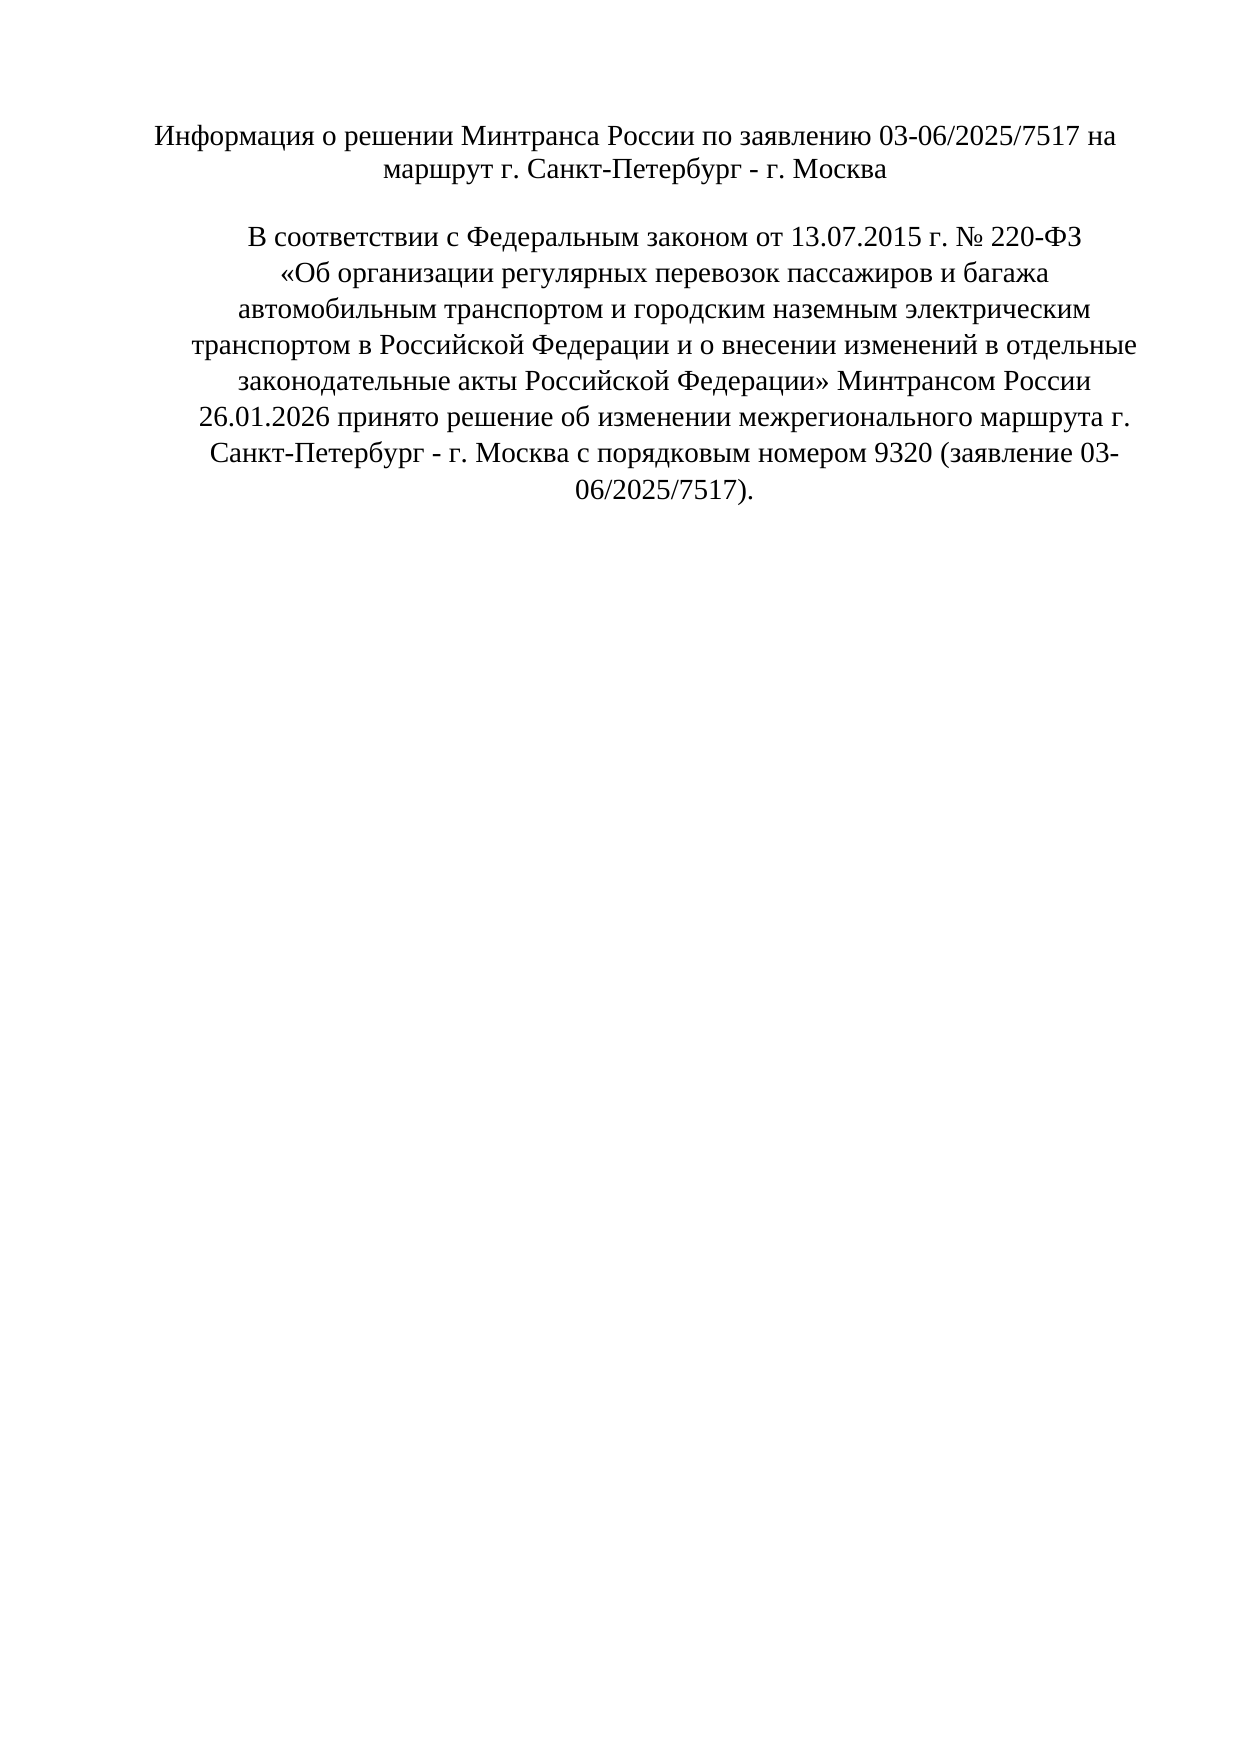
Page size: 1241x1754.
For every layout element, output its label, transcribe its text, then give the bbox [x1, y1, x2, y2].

text Информация о решении Минтранса России по заявлению 03-06/2025/7517 на маршрут г. Санкт-Петербург - г. Москва [118, 118, 1152, 185]
text В соответствии с Федеральным законом от 13.07.2015 г. № 220-ФЗ «Об организации регулярных перевозок пассажиров и багажа автомобильным транспортом и городским наземным электрическим транспортом в Российской Федерации и о внесении изменений в отдельные законодательные акты Российской Федерации» Минтрансом России 26.01.2026 принято решение об изменении межрегионального маршрута г. Санкт-Петербург - г. Москва с порядковым номером 9320 (заявление 03-06/2025/7517). [177, 219, 1152, 505]
